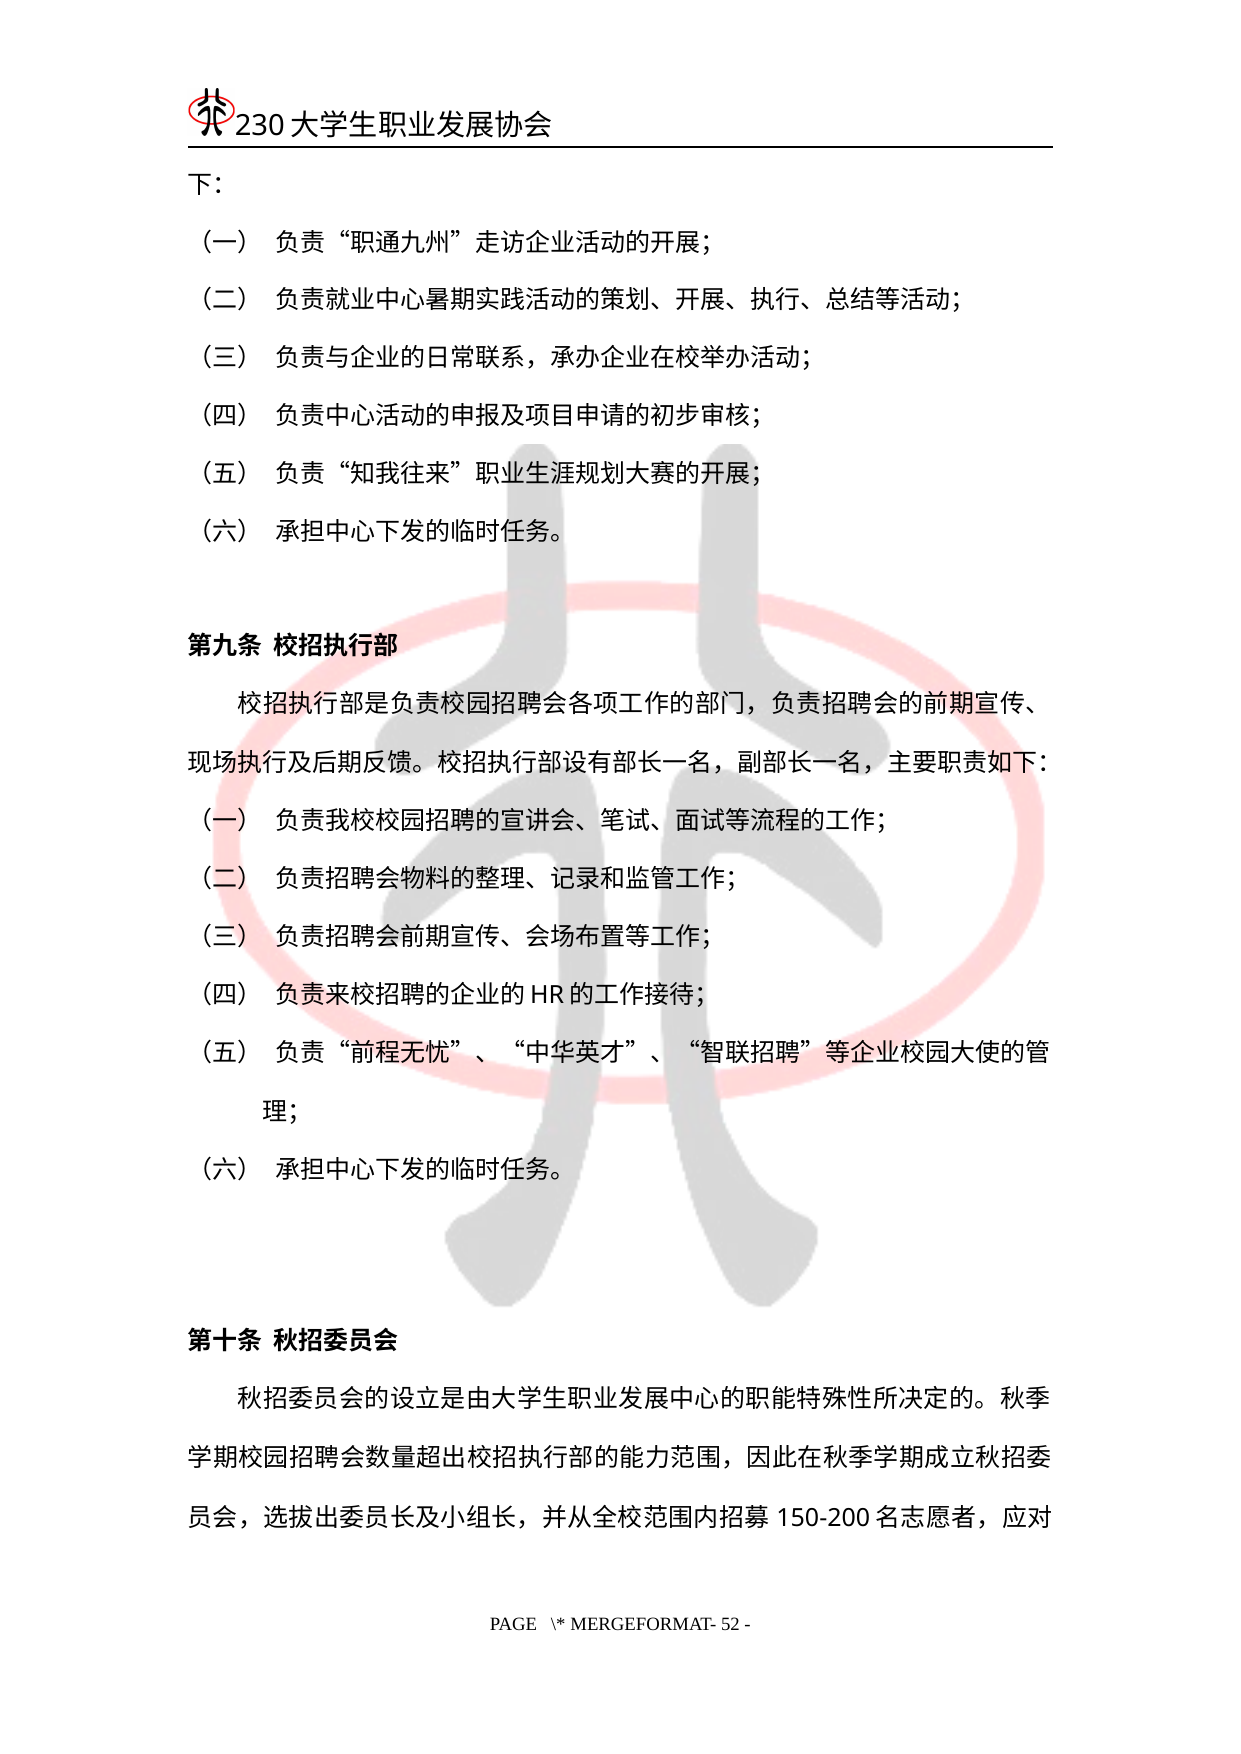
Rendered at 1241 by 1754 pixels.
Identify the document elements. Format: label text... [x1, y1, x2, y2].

text 第九条 校招执行部 [187, 624, 1053, 664]
list 负责招聘会前期宣传、会场布置等工作； [187, 915, 1053, 954]
list 负责“职通九州”走访企业活动的开展； [187, 220, 1053, 260]
text 校招执行部是负责校园招聘会各项工作的部门，负责招聘会的前期宣传、现场执行及后期反馈。校招执行部设有部长一名，副部长一名，主要职责如下： [187, 682, 1053, 781]
list 负责中心活动的申报及项目申请的初步审核； [187, 394, 1053, 433]
list 负责我校校园招聘的宣讲会、笔试、面试等流程的工作； [187, 799, 1053, 839]
list 负责招聘会物料的整理、记录和监管工作； [187, 857, 1053, 897]
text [187, 163, 1053, 202]
list 负责来校招聘的企业的HR的工作接待； [187, 972, 1053, 1012]
text 第十条 秋招委员会 [187, 1319, 1053, 1358]
list 承担中心下发的临时任务。 [187, 509, 1053, 549]
picture [187, 88, 235, 136]
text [187, 1377, 1053, 1535]
list 承担中心下发的临时任务。 [187, 1148, 1053, 1187]
list 负责与企业的日常联系，承办企业在校举办活动； [187, 336, 1053, 376]
list 负责“知我往来”职业生涯规划大赛的开展； [187, 452, 1053, 491]
list 负责就业中心暑期实践活动的策划、开展、执行、总结等活动； [187, 278, 1053, 318]
list 负责“前程无忧”、“中华英才”、“智联招聘”等企业校园大使的管理； [187, 1030, 1053, 1129]
